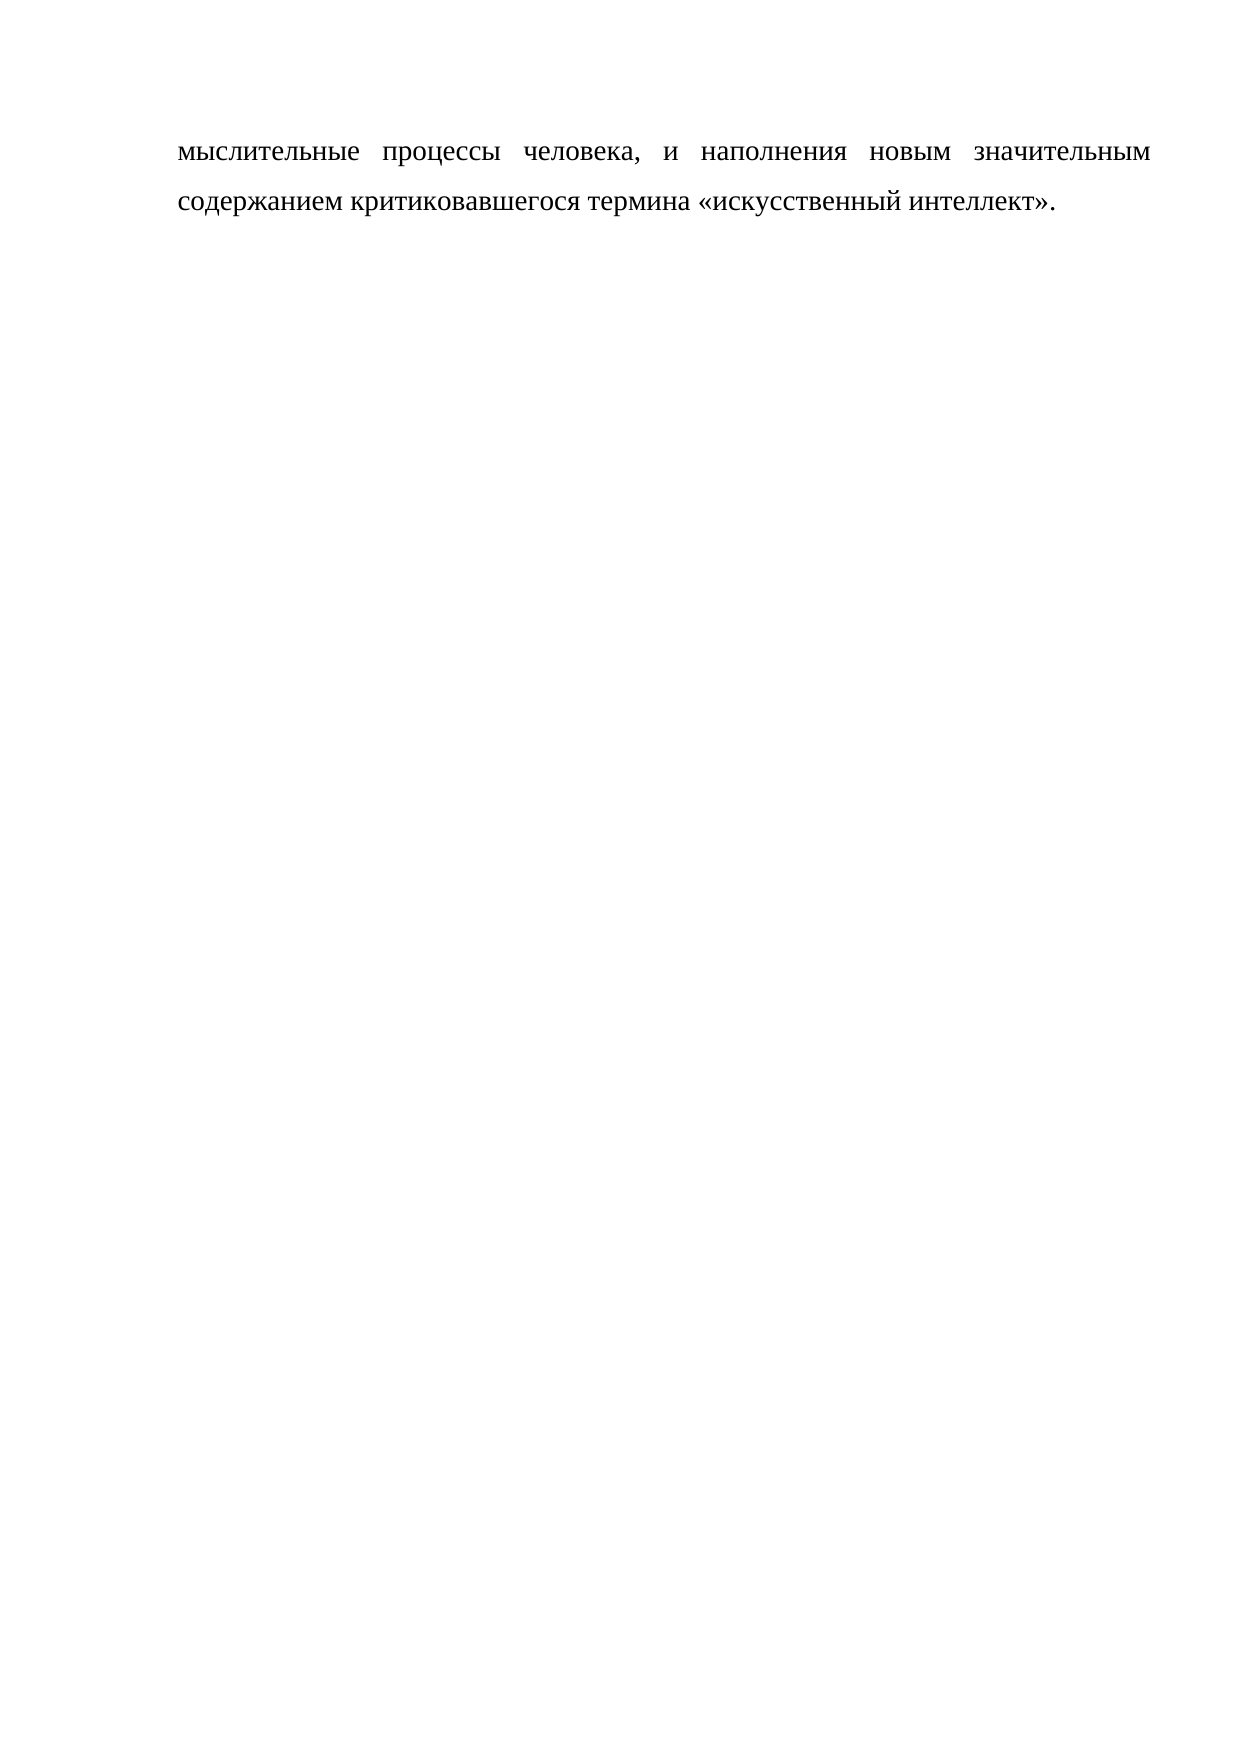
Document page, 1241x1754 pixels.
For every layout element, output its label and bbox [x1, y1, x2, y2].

text [177, 133, 1152, 217]
